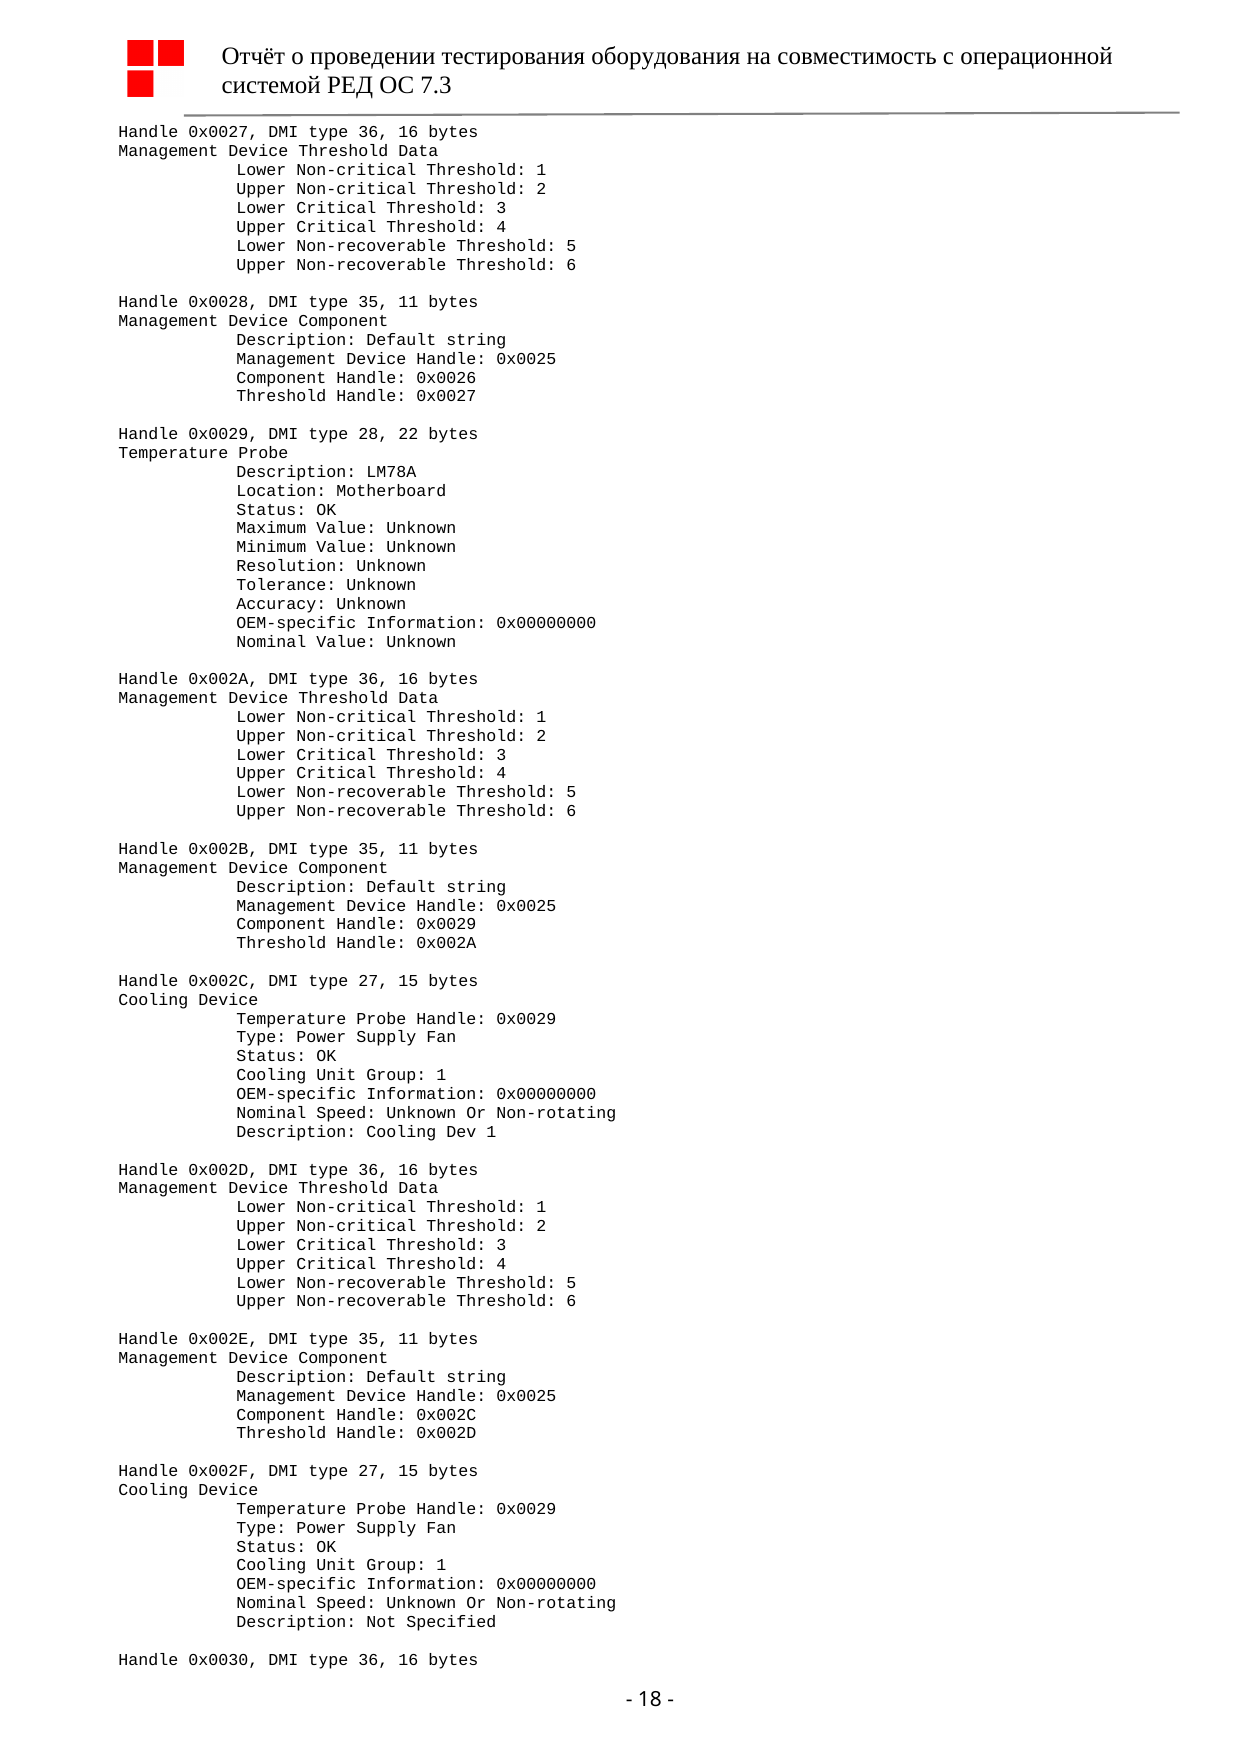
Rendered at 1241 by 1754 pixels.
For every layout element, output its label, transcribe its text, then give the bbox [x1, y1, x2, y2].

text Upper Non-critical Threshold: 2 [118, 181, 1181, 199]
text Management Device Handle: 0x0025 [118, 897, 1181, 916]
text Type: Power Supply Fan [118, 1519, 1181, 1538]
text Location: Motherboard [118, 482, 1181, 501]
text OEM-specific Information: 0x00000000 [118, 1086, 1181, 1104]
text Management Device Component [118, 1349, 1181, 1368]
text Component Handle: 0x002C [118, 1406, 1181, 1425]
text Upper Critical Threshold: 4 [118, 765, 1181, 784]
text Threshold Handle: 0x002A [118, 935, 1181, 954]
text Minimum Value: Unknown [118, 539, 1181, 558]
text Lower Critical Threshold: 3 [118, 199, 1181, 218]
picture [127, 40, 184, 97]
text Lower Non-critical Threshold: 1 [118, 162, 1181, 181]
text Nominal Speed: Unknown Or Non-rotating [118, 1595, 1181, 1613]
text Description: Not Specified [118, 1613, 1181, 1632]
text Handle 0x0030, DMI type 36, 16 bytes [118, 1651, 1181, 1670]
text Handle 0x0029, DMI type 28, 22 bytes [118, 426, 1181, 444]
text Description: Default string [118, 878, 1181, 897]
text OEM-specific Information: 0x00000000 [118, 614, 1181, 633]
text Description: Default string [118, 331, 1181, 350]
text Handle 0x002D, DMI type 36, 16 bytes [118, 1161, 1181, 1180]
text Management Device Threshold Data [118, 1180, 1181, 1199]
text Cooling Unit Group: 1 [118, 1557, 1181, 1576]
text Management Device Component [118, 313, 1181, 331]
text OEM-specific Information: 0x00000000 [118, 1576, 1181, 1595]
text Upper Non-critical Threshold: 2 [118, 1218, 1181, 1236]
text Handle 0x002C, DMI type 27, 15 bytes [118, 972, 1181, 991]
text Lower Non-recoverable Threshold: 5 [118, 784, 1181, 803]
text Status: OK [118, 1538, 1181, 1557]
text Management Device Component [118, 859, 1181, 878]
text Temperature Probe Handle: 0x0029 [118, 1500, 1181, 1519]
text Handle 0x0028, DMI type 35, 11 bytes [118, 294, 1181, 313]
text Nominal Speed: Unknown Or Non-rotating [118, 1104, 1181, 1123]
text Handle 0x002B, DMI type 35, 11 bytes [118, 841, 1181, 859]
text Status: OK [118, 1048, 1181, 1067]
text Handle 0x0027, DMI type 36, 16 bytes [118, 124, 1181, 143]
text Threshold Handle: 0x002D [118, 1425, 1181, 1444]
text Management Device Threshold Data [118, 143, 1181, 162]
text Type: Power Supply Fan [118, 1029, 1181, 1048]
text Handle 0x002F, DMI type 27, 15 bytes [118, 1463, 1181, 1482]
text Lower Non-recoverable Threshold: 5 [118, 237, 1181, 256]
text Upper Non-recoverable Threshold: 6 [118, 1293, 1181, 1312]
text Cooling Device [118, 991, 1181, 1010]
text Status: OK [118, 501, 1181, 520]
text Description: LM78A [118, 463, 1181, 482]
text Upper Non-critical Threshold: 2 [118, 727, 1181, 746]
text Threshold Handle: 0x0027 [118, 388, 1181, 407]
text Accuracy: Unknown [118, 595, 1181, 614]
text Description: Cooling Dev 1 [118, 1123, 1181, 1142]
text Lower Non-recoverable Threshold: 5 [118, 1274, 1181, 1293]
text Component Handle: 0x0026 [118, 369, 1181, 388]
text Upper Critical Threshold: 4 [118, 1255, 1181, 1274]
text Handle 0x002A, DMI type 36, 16 bytes [118, 671, 1181, 690]
text Upper Non-recoverable Threshold: 6 [118, 256, 1181, 275]
text Tolerance: Unknown [118, 577, 1181, 595]
text Handle 0x002E, DMI type 35, 11 bytes [118, 1331, 1181, 1349]
text Component Handle: 0x0029 [118, 916, 1181, 935]
text Description: Default string [118, 1368, 1181, 1387]
text Nominal Value: Unknown [118, 633, 1181, 652]
text Upper Critical Threshold: 4 [118, 218, 1181, 237]
text Temperature Probe [118, 444, 1181, 463]
text Lower Critical Threshold: 3 [118, 1236, 1181, 1255]
text Cooling Unit Group: 1 [118, 1067, 1181, 1086]
text Temperature Probe Handle: 0x0029 [118, 1010, 1181, 1029]
text Management Device Threshold Data [118, 690, 1181, 708]
text Resolution: Unknown [118, 558, 1181, 577]
text Maximum Value: Unknown [118, 520, 1181, 539]
text Lower Critical Threshold: 3 [118, 746, 1181, 765]
text Lower Non-critical Threshold: 1 [118, 1199, 1181, 1218]
text Lower Non-critical Threshold: 1 [118, 708, 1181, 727]
text Cooling Device [118, 1482, 1181, 1500]
text Upper Non-recoverable Threshold: 6 [118, 803, 1181, 822]
text Management Device Handle: 0x0025 [118, 1387, 1181, 1406]
text Management Device Handle: 0x0025 [118, 350, 1181, 369]
